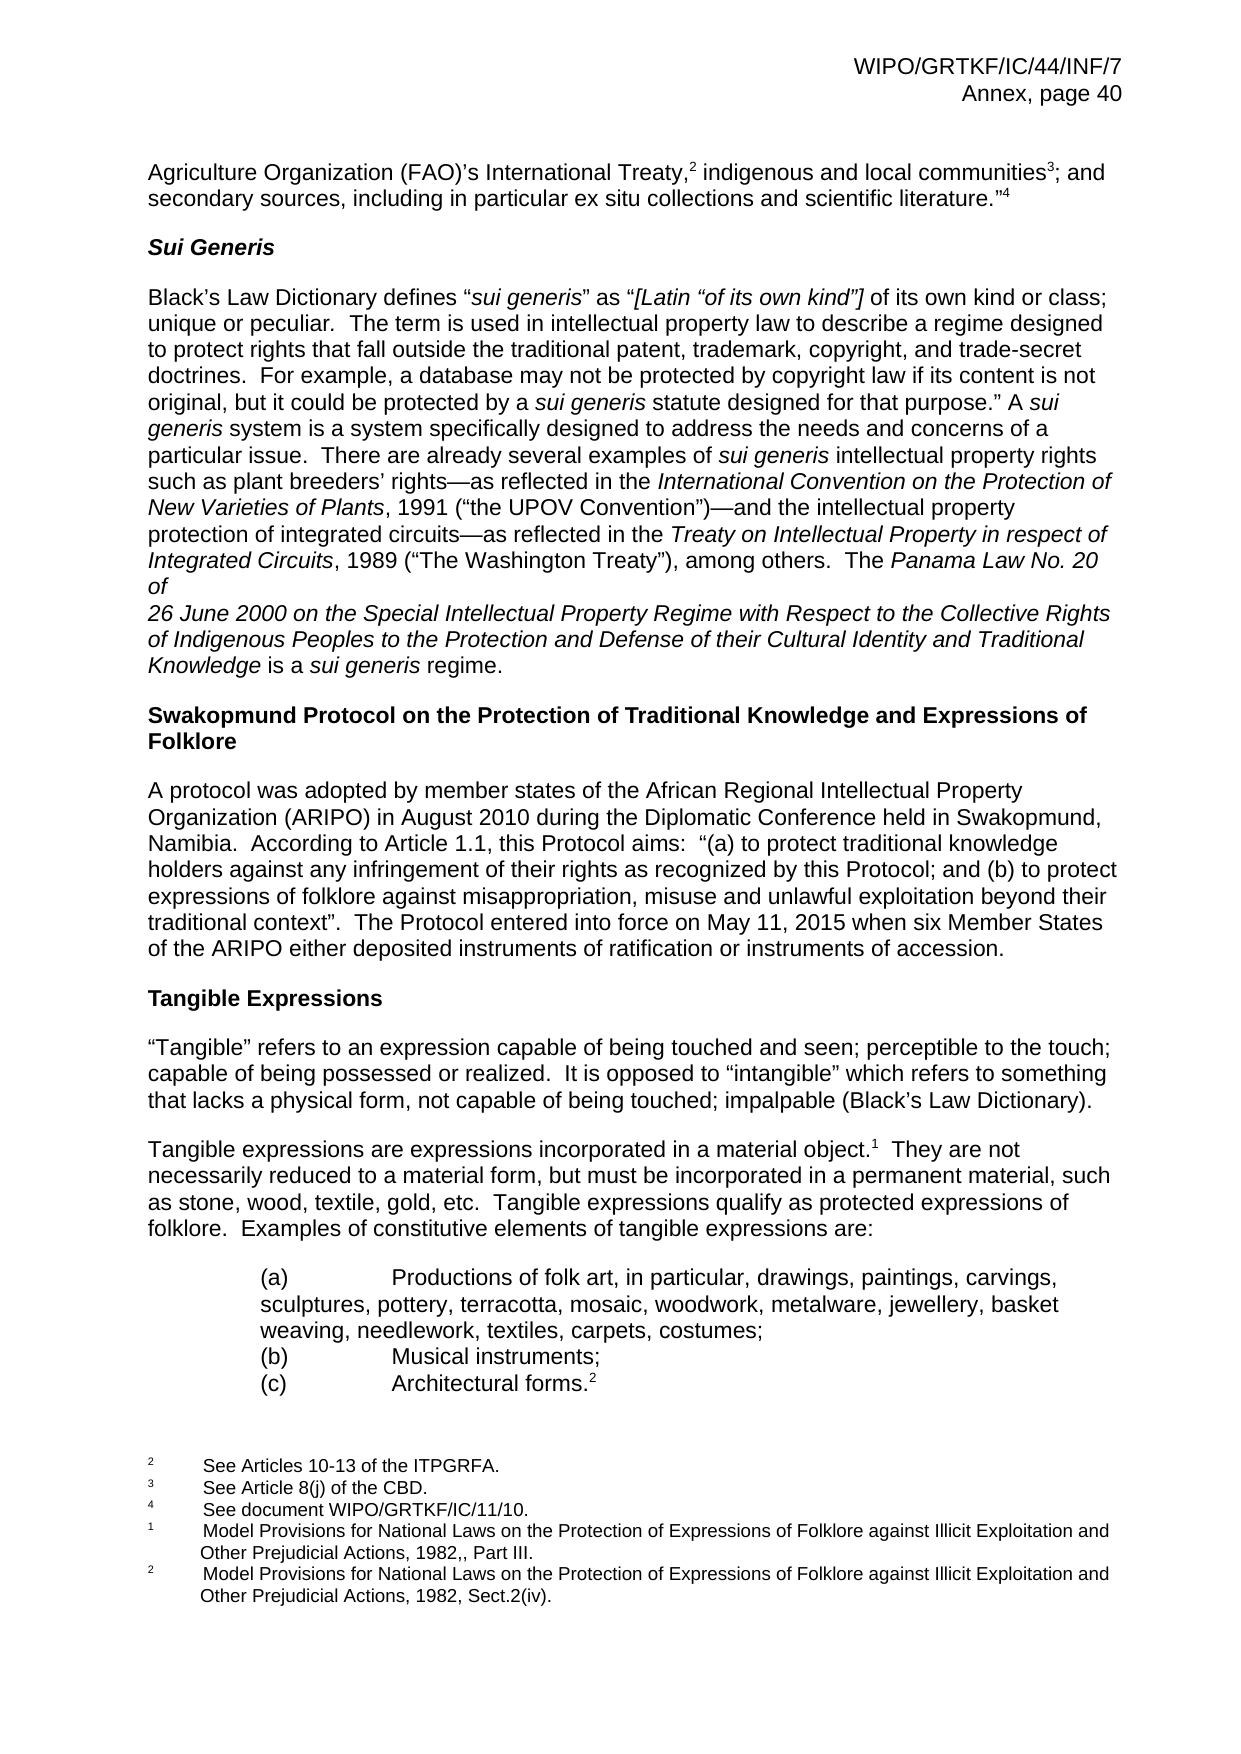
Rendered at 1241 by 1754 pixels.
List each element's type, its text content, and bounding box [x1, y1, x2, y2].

subtitle Sui Generis [148, 234, 1122, 261]
list Architectural forms. [260, 1370, 1122, 1396]
text Tangible expressions are expressions incorporated in a material object. They are not necessarily reduced to a material form, but must be incorporated in a permanent material, such as stone, wood, textile, gold, etc. Tangible expressions qualify as protected expressions of folklore. Examples of constitutive elements of tangible expressions are: [148, 1136, 1122, 1241]
list Productions of folk art, in particular, drawings, paintings, carvings, sculptures, pottery, terracotta, mosaic, woodwork, metalware, jewellery, basket weaving, needlework, textiles, carpets, costumes; [260, 1264, 1122, 1343]
subtitle Tangible Expressions [148, 985, 1122, 1011]
text “Tangible” refers to an expression capable of being touched and seen; perceptible to the touch; capable of being possessed or realized. It is opposed to “intangible” which refers to something that lacks a physical form, not capable of being touched; impalpable (Black’s Law Dictionary). [148, 1034, 1122, 1113]
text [148, 158, 1122, 211]
list Musical instruments; [260, 1343, 1122, 1370]
text Black’s Law Dictionary defines “sui generis” as “[Latin “of its own kind”] of its own kind or class; unique or peculiar. The term is used in intellectual property law to describe a regime designed to protect rights that fall outside the traditional patent, trademark, copyright, and trade-secret doctrines. For example, a database may not be protected by copyright law if its content is not original, but it could be protected by a sui generis statute designed for that purpose.” A sui generis system is a system specifically designed to address the needs and concerns of a particular issue. There are already several examples of sui generis intellectual property rights such as plant breeders’ rights—as reflected in the International Convention on the Protection of New Varieties of Plants, 1991 (“the UPOV Convention”)—and the intellectual property protection of integrated circuits—as reflected in the Treaty on Intellectual Property in respect of Integrated Circuits, 1989 (“The Washington Treaty”), among others. The Panama Law No. 20 of 26 June 2000 on the Special Intellectual Property Regime with Respect to the Collective Rights of Indigenous Peoples to the Protection and Defense of their Cultural Identity and Traditional Knowledge is a sui generis regime. [148, 283, 1122, 679]
subtitle Swakopmund Protocol on the Protection of Traditional Knowledge and Expressions of Folklore [148, 702, 1122, 754]
text A protocol was adopted by member states of the African Regional Intellectual Property Organization (ARIPO) in August 2010 during the Diplomatic Conference held in Swakopmund, Namibia. According to Article 1.1, this Protocol aims: “(a) to protect traditional knowledge holders against any infringement of their rights as recognized by this Protocol; and (b) to protect expressions of folklore against misappropriation, misuse and unlawful exploitation beyond their traditional context”. The Protocol entered into force on May 11, 2015 when six Member States of the ARIPO either deposited instruments of ratification or instruments of accession. [148, 777, 1122, 962]
